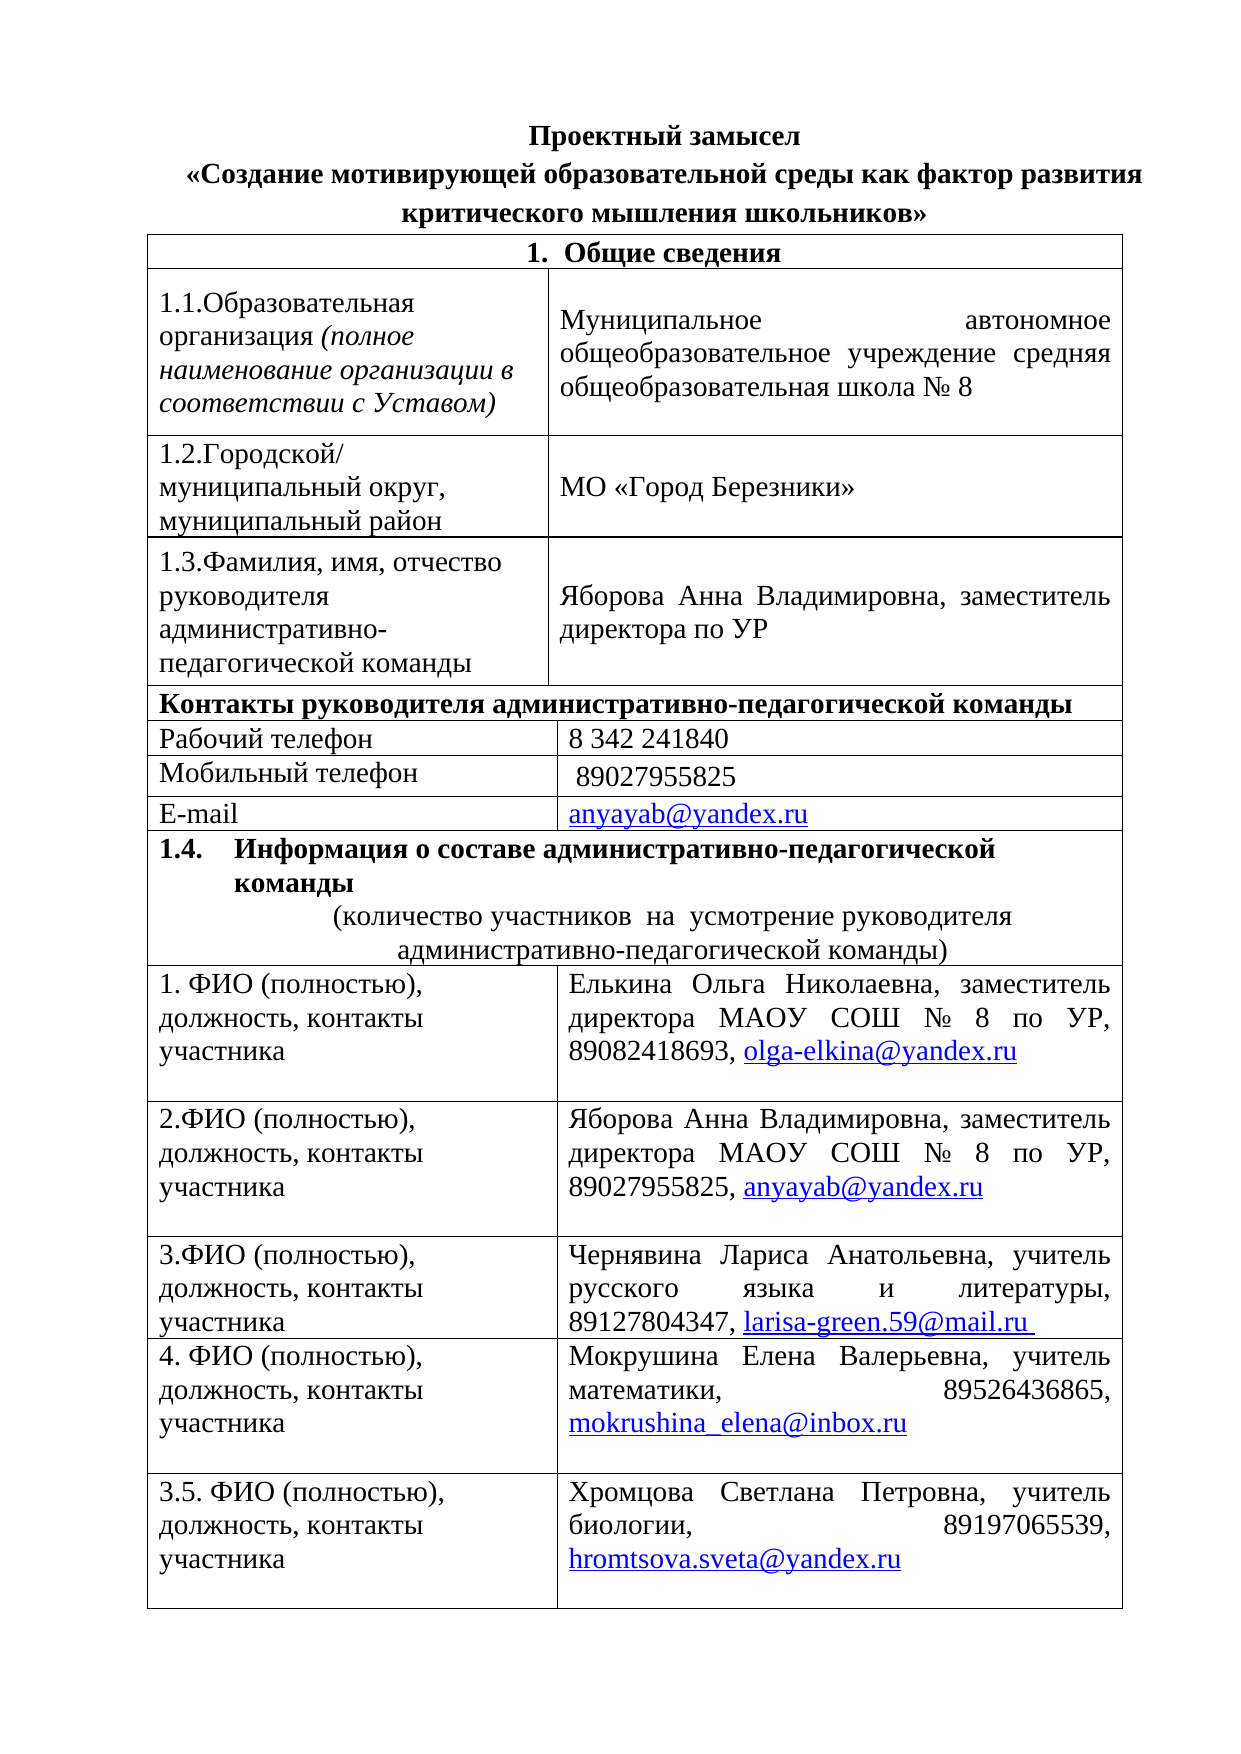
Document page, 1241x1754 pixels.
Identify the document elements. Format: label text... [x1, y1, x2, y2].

table_cell 4. ФИО (полностью), должность, контакты участника [148, 1339, 557, 1473]
table_header Общие сведения [148, 235, 1122, 268]
table_cell Муниципальное автономное общеобразовательное учреждение средняя общеобразовательная школа № 8 [549, 269, 1122, 435]
table_cell 1.2.Городской/муниципальный округ, муниципальный район [148, 436, 548, 536]
table_cell Яборова Анна Владимировна, заместитель директора по УР [549, 538, 1122, 685]
table_cell 89027955825 [558, 756, 1122, 796]
table_cell E-mail [148, 797, 557, 830]
table_cell МО «Город Березники» [549, 436, 1122, 536]
text Проектный замысел [177, 118, 1152, 152]
table_cell 3.ФИО (полностью), должность, контакты участника [148, 1237, 557, 1337]
table_cell 8 342 241840 [558, 721, 1122, 754]
table_cell Мобильный телефон [148, 756, 557, 796]
table_cell anyayab@yandex.ru [558, 797, 1122, 830]
table_cell Яборова Анна Владимировна, заместитель директора МАОУ СОШ № 8 по УР, 89027955825, anyayab@yandex.ru [558, 1102, 1122, 1236]
table_cell Рабочий телефон [148, 721, 557, 754]
table_cell Елькина Ольга Николаевна, заместитель директора МАОУ СОШ № 8 по УР, 89082418693, olga-elkina@yandex.ru [558, 966, 1122, 1101]
text «Создание мотивирующей образовательной среды как фактор развития критического мышления школьников» [177, 157, 1152, 229]
table_cell Мокрушина Елена Валерьевна, учитель математики, 89526436865, mokrushina_elena@inbox.ru [558, 1339, 1122, 1473]
table_cell Хромцова Светлана Петровна, учитель биологии, 89197065539, hromtsova.sveta@yandex.ru [558, 1474, 1122, 1608]
table_cell Чернявина Лариса Анатольевна, учитель русского языка и литературы, 89127804347, larisa-green.59@mail.ru [558, 1237, 1122, 1337]
table_cell Контакты руководителя административно-педагогической команды [148, 686, 1122, 720]
table_cell 3.5. ФИО (полностью), должность, контакты участника [148, 1474, 557, 1608]
table_cell 1.1.Образовательная организация (полное наименование организации в соответствии с Уставом) [148, 269, 548, 435]
table_cell 1.3.Фамилия, имя, отчество руководителя административно-педагогической команды [148, 538, 548, 685]
table_cell 2.ФИО (полностью), должность, контакты участника [148, 1102, 557, 1236]
table_cell 1. ФИО (полностью), должность, контакты участника [148, 966, 557, 1101]
table_cell Информация о составе административно-педагогической команды (количество участников на усмотрение руководителя административно-педагогической команды) [148, 831, 1122, 965]
